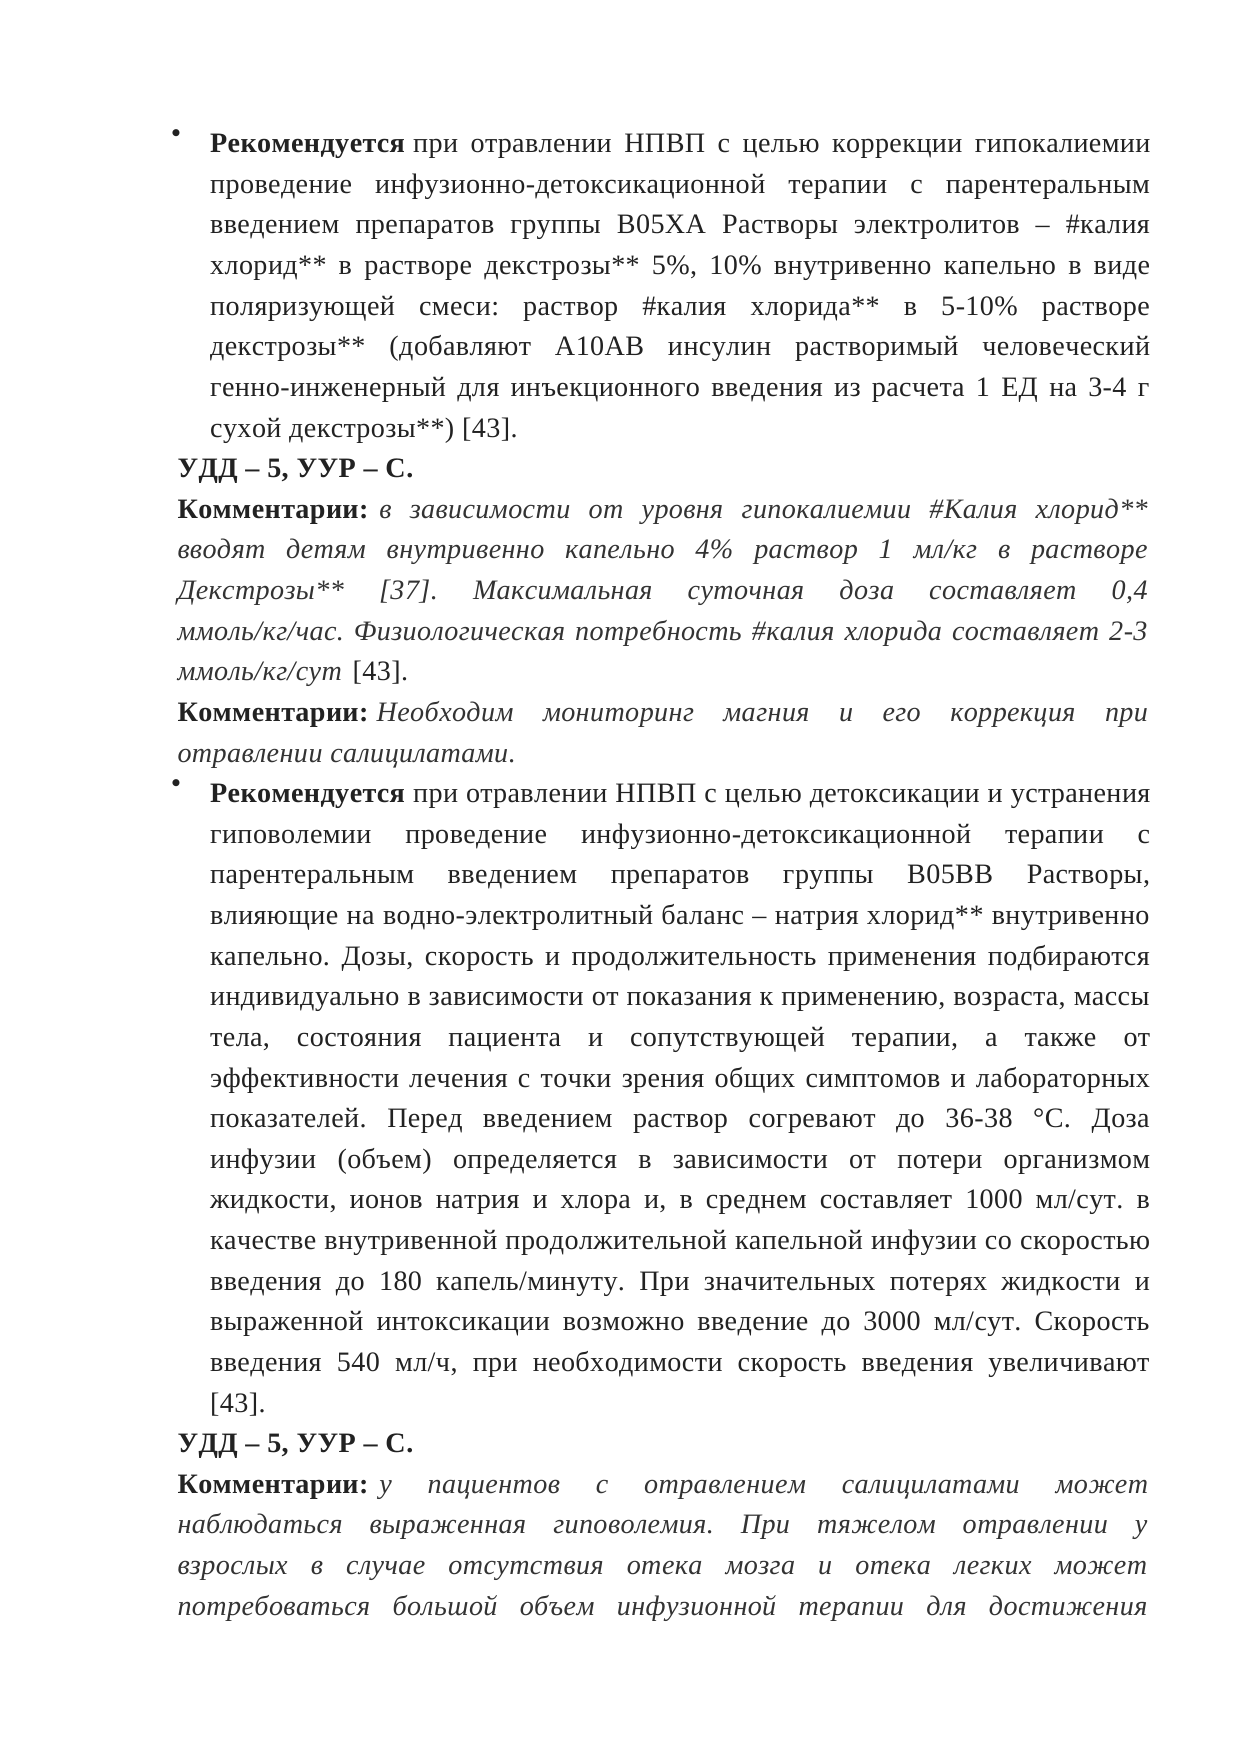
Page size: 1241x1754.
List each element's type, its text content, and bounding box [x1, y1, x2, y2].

list Рекомендуется при отравлении НПВП с целью детоксикации и устранения гиповолемии проведение инфузионно-детоксикационной терапии с парентеральным введением препаратов группы В05ВВ Растворы, влияющие на водно-электролитный баланс – натрия хлорид** внутривенно капельно. Дозы, скорость и продолжительность применения подбираются индивидуально в зависимости от показания к применению, возраста, массы тела, состояния пациента и сопутствующей терапии, а также от эффективности лечения с точки зрения общих симптомов и лабораторных показателей. Перед введением раствор согревают до 36-38 °С. Доза инфузии (объем) определяется в зависимости от потери организмом жидкости, ионов натрия и хлора и, в среднем составляет 1000 мл/сут. в качестве внутривенной продолжительной капельной инфузии со скоростью введения до 180 капель/минуту. При значительных потерях жидкости и выраженной интоксикации возможно введение до 3000 мл/сут. Скорость введения 540 мл/ч, при необходимости скорость введения увеличивают [43]. [172, 768, 1152, 1418]
text Комментарии: Необходим мониторинг магния и его коррекция при отравлении салицилатами. [177, 687, 1152, 768]
list Рекомендуется при отравлении НПВП с целью коррекции гипокалиемии проведение инфузионно-детоксикационной терапии с парентеральным введением препаратов группы В05ХА Растворы электролитов – #калия хлорид** в растворе декстрозы** 5%, 10% внутривенно капельно в виде поляризующей смеси: раствор #калия хлорида** в 5-10% растворе декстрозы** (добавляют А10АВ инсулин растворимый человеческий генно-инженерный для инъекционного введения из расчета 1 ЕД на 3-4 г сухой декстрозы**) [43]. [172, 118, 1152, 443]
text Комментарии: в зависимости от уровня гипокалиемии #Калия хлорид** вводят детям внутривенно капельно 4% раствор 1 мл/кг в растворе Декстрозы** [37]. Максимальная суточная доза составляет 0,4 ммоль/кг/час. Физиологическая потребность #калия хлорида составляет 2-3 ммоль/кг/сут [43]. [177, 484, 1152, 687]
text УДД – 5, УУР – С. [177, 443, 1152, 484]
text УДД – 5, УУР – С. [177, 1418, 1152, 1459]
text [177, 1459, 1152, 1621]
